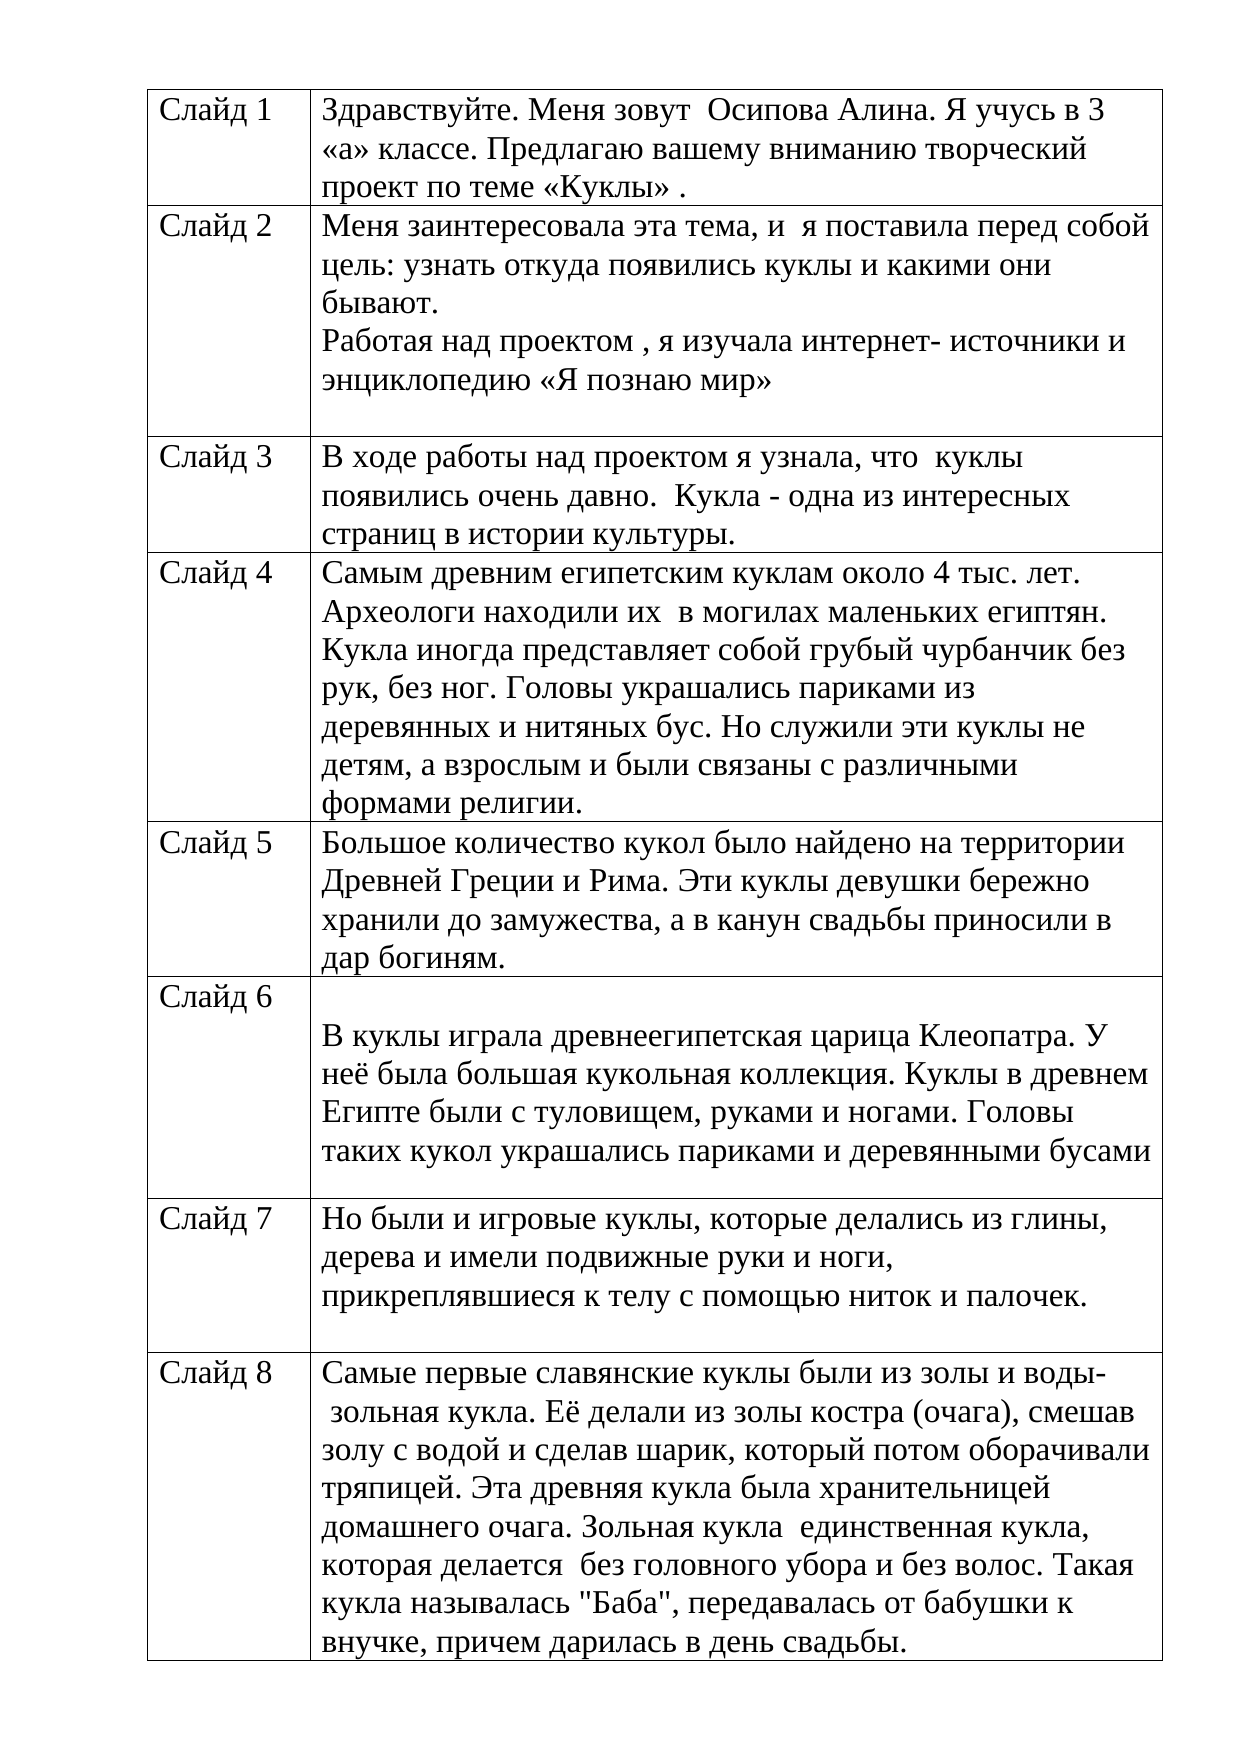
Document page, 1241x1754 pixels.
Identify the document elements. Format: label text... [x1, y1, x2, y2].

table_cell Слайд 6 [148, 977, 310, 1197]
table_cell Слайд 7 [148, 1199, 310, 1352]
table_cell Слайд 3 [148, 437, 310, 552]
table_header Слайд 1 [148, 90, 310, 205]
table_cell Самые первые славянские куклы были из золы и воды- зольная кукла. Её делали из золы костра (очага), смешав золу с водой и сделав шарик, который потом оборачивали тряпицей. Эта древняя кукла была хранительницей домашнего очага. Зольная кукла единственная кукла, которая делается без головного убора и без волос. Такая кукла называлась "Баба", передавалась от бабушки к внучке, причем дарилась в день свадьбы. [311, 1353, 1162, 1659]
table_cell Большое количество кукол было найдено на территории Древней Греции и Рима. Эти куклы девушки бережно хранили до замужества, а в канун свадьбы приносили в дар богиням. [311, 822, 1162, 976]
table_cell Слайд 2 [148, 206, 310, 436]
table_cell Слайд 5 [148, 822, 310, 976]
table_cell Но были и игровые куклы, которые делались из глины, дерева и имели подвижные руки и ноги, прикреплявшиеся к телу с помощью ниток и палочек. [311, 1199, 1162, 1352]
table_cell Самым древним египетским куклам около 4 тыс. лет. Археологи находили их в могилах маленьких египтян. Кукла иногда представляет собой грубый чурбанчик без рук, без ног. Головы украшались париками из деревянных и нитяных бус. Но служили эти куклы не детям, а взрослым и были связаны с различными формами религии. [311, 553, 1162, 821]
table_cell Меня заинтересовала эта тема, и я поставила перед собой цель: узнать откуда появились куклы и какими они бывают. Работая над проектом , я изучала интернет- источники и энциклопедию «Я познаю мир» [311, 206, 1162, 436]
table_cell В куклы играла древнеегипетская царица Клеопатра. У неё была большая кукольная коллекция. Куклы в древнем Египте были с туловищем, руками и ногами. Головы таких кукол украшались париками и деревянными бусами [311, 977, 1162, 1197]
table_cell Слайд 4 [148, 553, 310, 821]
table_cell В ходе работы над проектом я узнала, что куклы появились очень давно. Кукла - одна из интересных страниц в истории культуры. [311, 437, 1162, 552]
table_header Здравствуйте. Меня зовут Осипова Алина. Я учусь в 3 «а» классе. Предлагаю вашему вниманию творческий проект по теме «Куклы» . [311, 90, 1162, 205]
table_cell Слайд 8 [148, 1353, 310, 1659]
